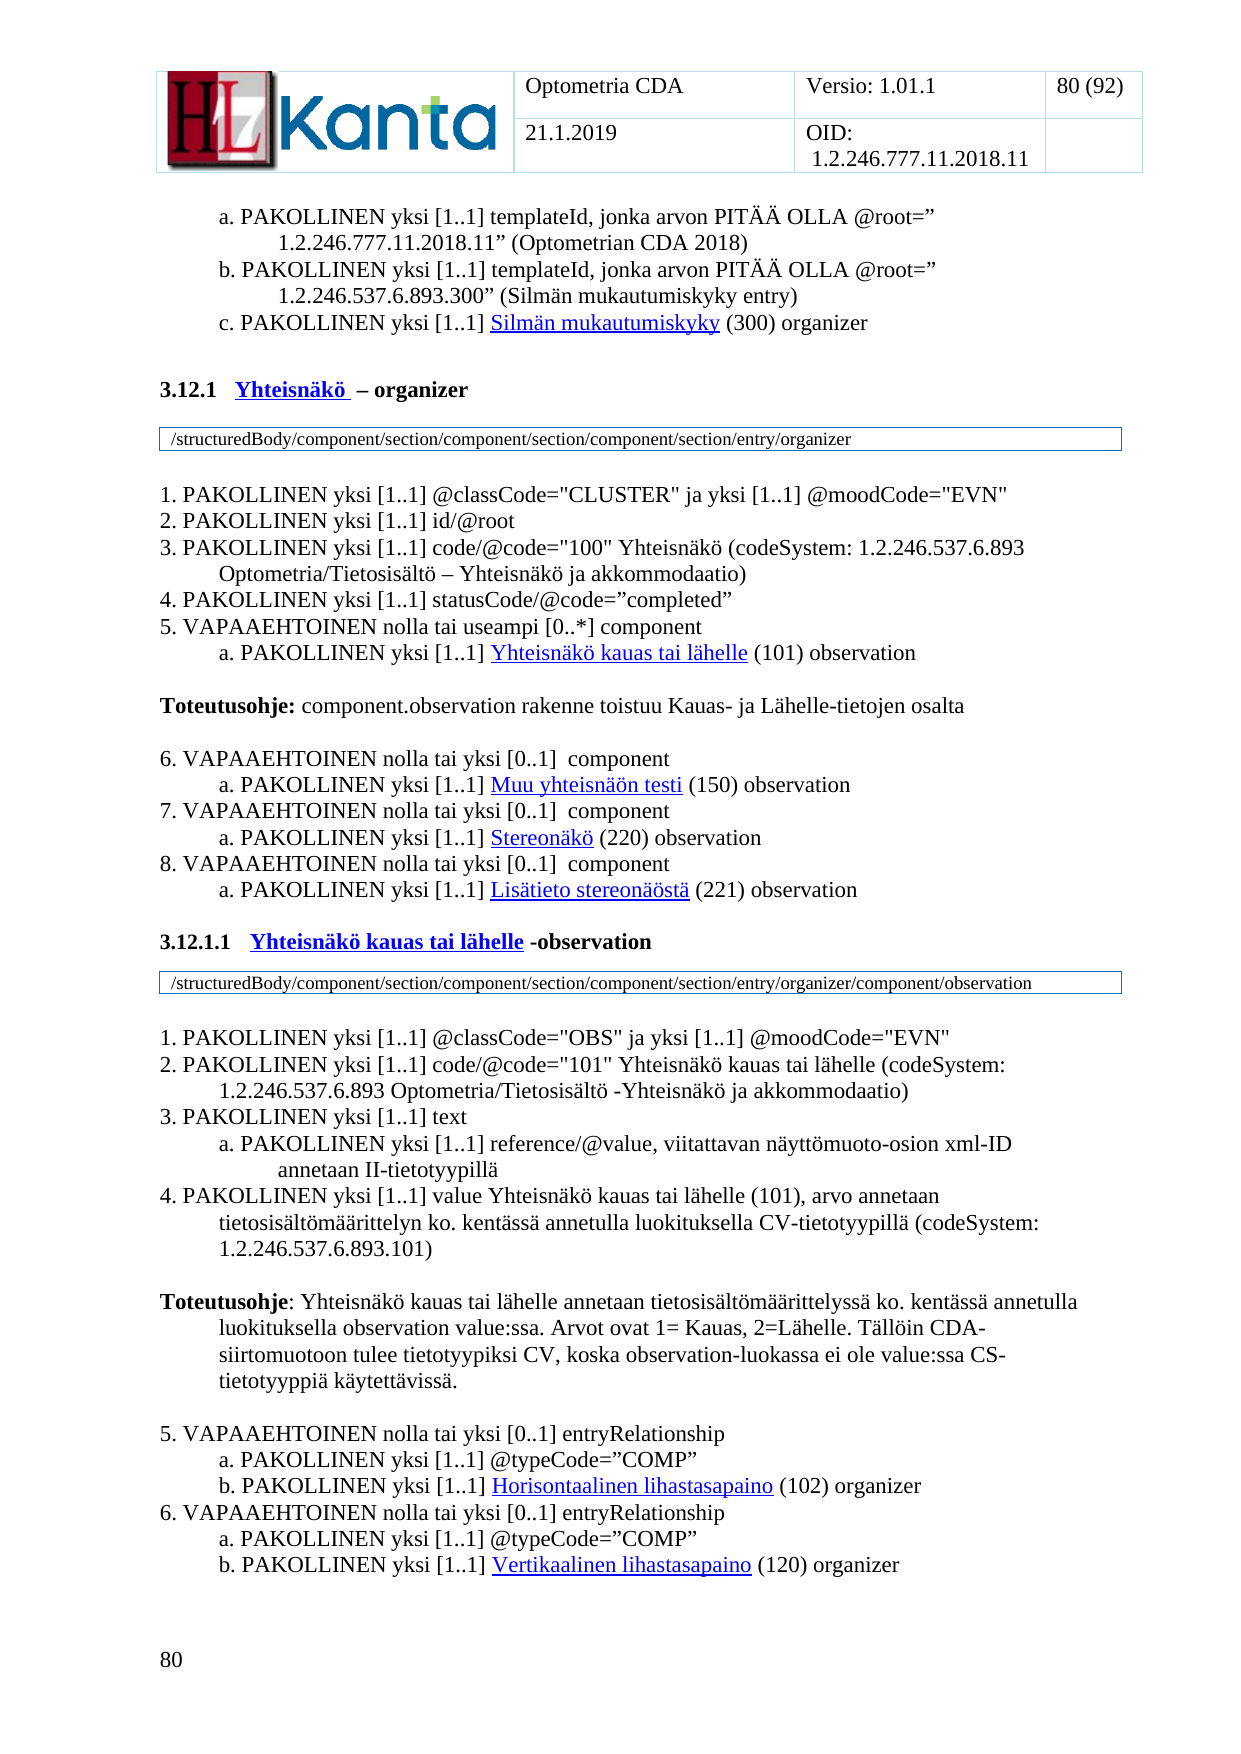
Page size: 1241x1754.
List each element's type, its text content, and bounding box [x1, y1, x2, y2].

text 2. PAKOLLINEN yksi [1..1] id/@root [159, 507, 1081, 534]
text b. PAKOLLINEN yksi [1..1] Horisontaalinen lihastasapaino (102) organizer [218, 1472, 1081, 1499]
text b. PAKOLLINEN yksi [1..1] templateId, jonka arvon PITÄÄ OLLA @root=” 1.2.246.537.6.893.300” (Silmän mukautumiskyky entry) [218, 256, 1081, 308]
subtitle Yhteisnäkö kauas tai lähelle -observation [159, 928, 1081, 954]
text 2. PAKOLLINEN yksi [1..1] code/@code="101" Yhteisnäkö kauas tai lähelle (codeSystem: 1.2.246.537.6.893 Optometria/Tietosisältö -Yhteisnäkö ja akkommodaatio) [159, 1051, 1081, 1103]
text 5. VAPAAEHTOINEN nolla tai useampi [0..*] component [159, 613, 1081, 639]
picture [167, 71, 279, 171]
picture [281, 96, 496, 150]
text a. PAKOLLINEN yksi [1..1] templateId, jonka arvon PITÄÄ OLLA @root=” 1.2.246.777.11.2018.11” (Optometrian CDA 2018) [218, 203, 1081, 256]
text 3. PAKOLLINEN yksi [1..1] code/@code="100" Yhteisnäkö (codeSystem: 1.2.246.537.6.893 Optometria/Tietosisältö – Yhteisnäkö ja akkommodaatio) [159, 534, 1081, 587]
text 3. PAKOLLINEN yksi [1..1] text [159, 1103, 1081, 1130]
text c. PAKOLLINEN yksi [1..1] Silmän mukautumiskyky (300) organizer [218, 308, 1081, 335]
text a. PAKOLLINEN yksi [1..1] Stereonäkö (220) observation [218, 824, 1081, 850]
text 1. PAKOLLINEN yksi [1..1] @classCode="CLUSTER" ja yksi [1..1] @moodCode="EVN" [159, 481, 1081, 507]
text a. PAKOLLINEN yksi [1..1] Yhteisnäkö kauas tai lähelle (101) observation [218, 639, 1081, 666]
text 6. VAPAAEHTOINEN nolla tai yksi [0..1] component [159, 745, 1081, 771]
text a. PAKOLLINEN yksi [1..1] Muu yhteisnäön testi (150) observation [218, 771, 1081, 797]
table_header /structuredBody/component/section/component/section/component/section/entry/organizer [160, 428, 1121, 450]
text a. PAKOLLINEN yksi [1..1] @typeCode=”COMP” [218, 1446, 1081, 1472]
text a. PAKOLLINEN yksi [1..1] reference/@value, viitattavan näyttömuoto-osion xml-ID annetaan II-tietotyypillä [218, 1130, 1081, 1182]
text 4. PAKOLLINEN yksi [1..1] statusCode/@code=”completed” [159, 587, 1081, 613]
text Toteutusohje: component.observation rakenne toistuu Kauas- ja Lähelle-tietojen osalta [159, 692, 1081, 718]
text 5. VAPAAEHTOINEN nolla tai yksi [0..1] entryRelationship [159, 1420, 1081, 1446]
text a. PAKOLLINEN yksi [1..1] Lisätieto stereonäöstä (221) observation [218, 876, 1081, 903]
text b. PAKOLLINEN yksi [1..1] Vertikaalinen lihastasapaino (120) organizer [218, 1551, 1081, 1578]
table_header /structuredBody/component/section/component/section/component/section/entry/organizer/component/observation [160, 972, 1121, 993]
text 8. VAPAAEHTOINEN nolla tai yksi [0..1] component [159, 850, 1081, 876]
text 7. VAPAAEHTOINEN nolla tai yksi [0..1] component [159, 797, 1081, 824]
subtitle Yhteisnäkö – organizer [159, 376, 1081, 403]
text a. PAKOLLINEN yksi [1..1] @typeCode=”COMP” [218, 1525, 1081, 1551]
text 4. PAKOLLINEN yksi [1..1] value Yhteisnäkö kauas tai lähelle (101), arvo annetaan tietosisältömäärittelyn ko. kentässä annetulla luokituksella CV-tietotyypillä (codeSystem: 1.2.246.537.6.893.101) [159, 1182, 1081, 1262]
text 1. PAKOLLINEN yksi [1..1] @classCode="OBS" ja yksi [1..1] @moodCode="EVN" [159, 1024, 1081, 1051]
text Toteutusohje: Yhteisnäkö kauas tai lähelle annetaan tietosisältömäärittelyssä ko. kentässä annetulla luokituksella observation value:ssa. Arvot ovat 1= Kauas, 2=Lähelle. Tällöin CDA-siirtomuotoon tulee tietotyypiksi CV, koska observation-luokassa ei ole value:ssa CS-tietotyyppiä käytettävissä. [159, 1288, 1081, 1393]
text 6. VAPAAEHTOINEN nolla tai yksi [0..1] entryRelationship [159, 1499, 1081, 1525]
